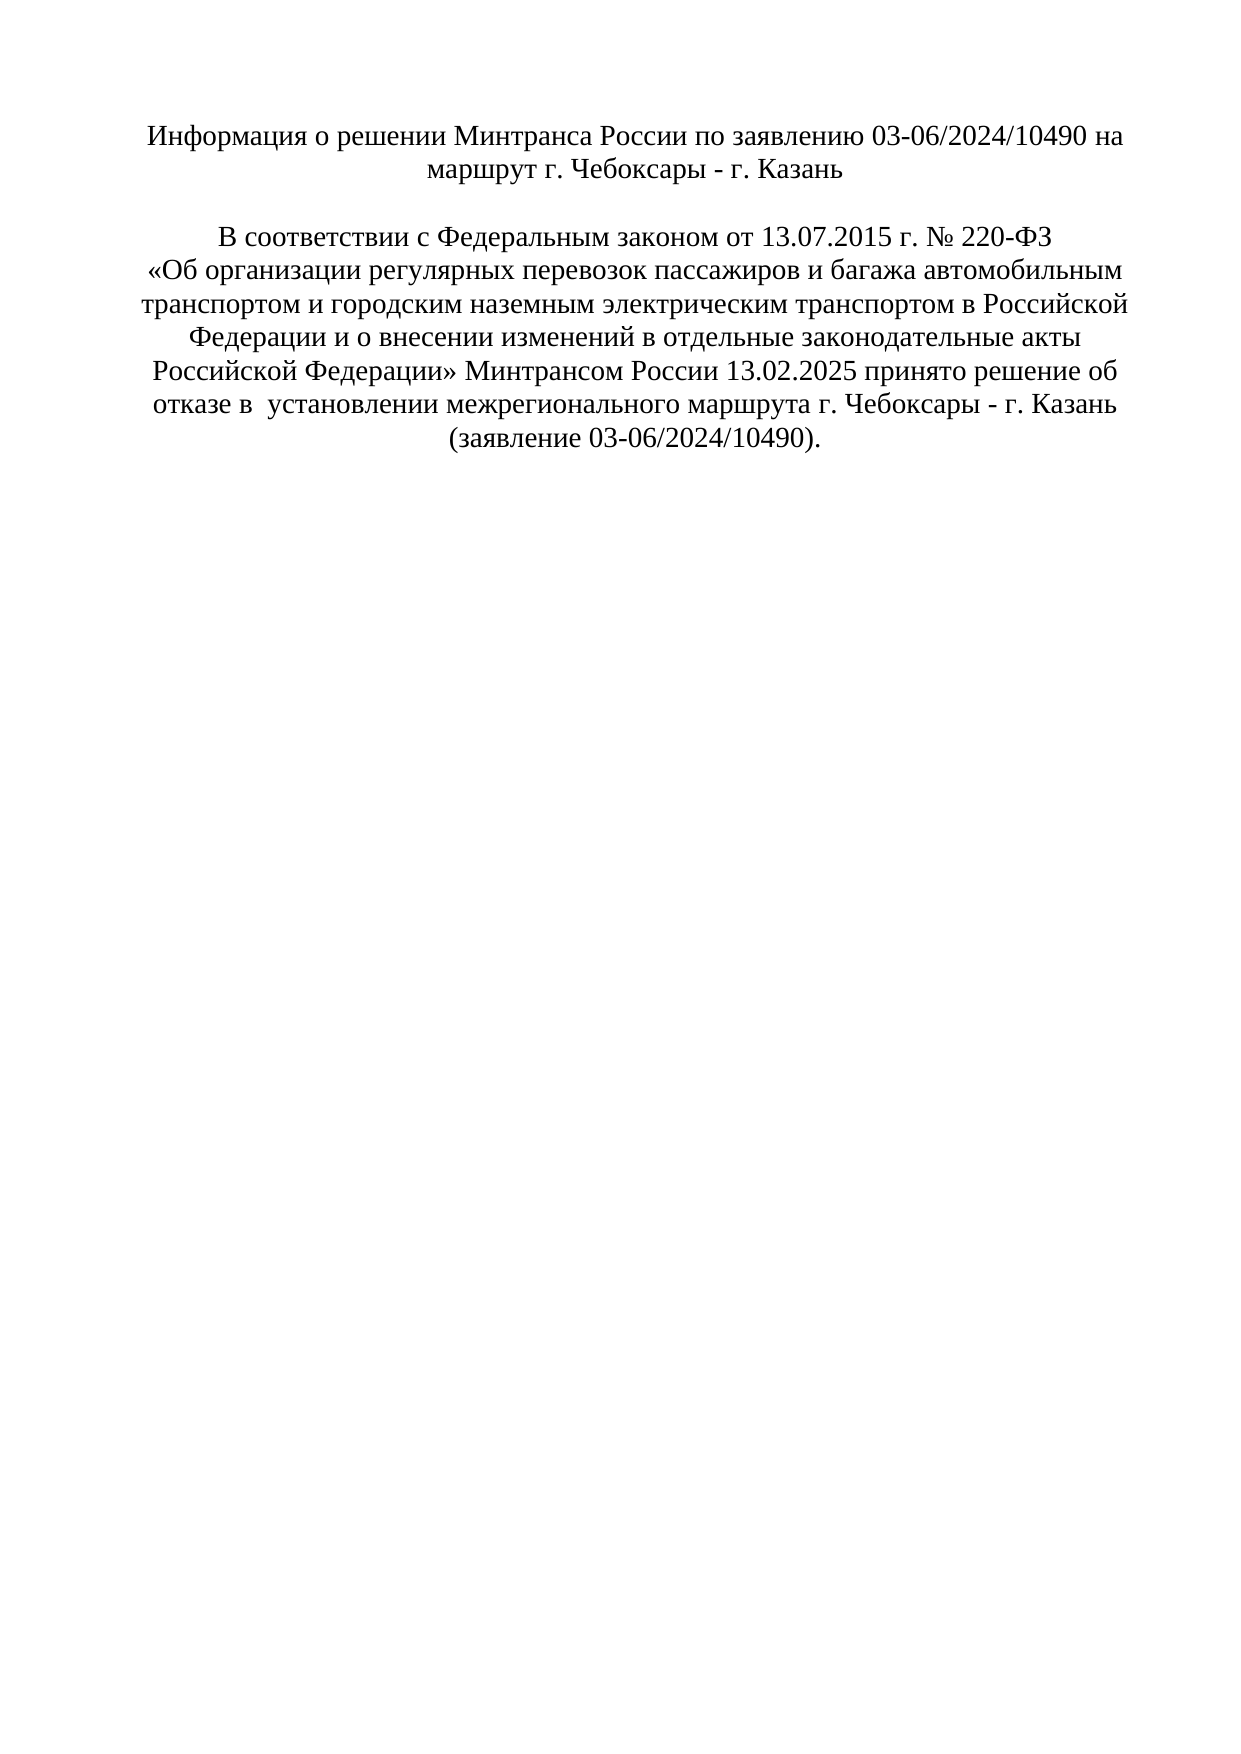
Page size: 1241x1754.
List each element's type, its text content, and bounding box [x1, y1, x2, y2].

text В соответствии с Федеральным законом от 13.07.2015 г. № 220-ФЗ «Об организации регулярных перевозок пассажиров и багажа автомобильным транспортом и городским наземным электрическим транспортом в Российской Федерации и о внесении изменений в отдельные законодательные акты Российской Федерации» Минтрансом России 13.02.2025 принято решение об отказе в установлении межрегионального маршрута г. Чебоксары - г. Казань (заявление 03-06/2024/10490). [118, 219, 1152, 453]
text Информация о решении Минтранса России по заявлению 03-06/2024/10490 на маршрут г. Чебоксары - г. Казань [118, 118, 1152, 185]
